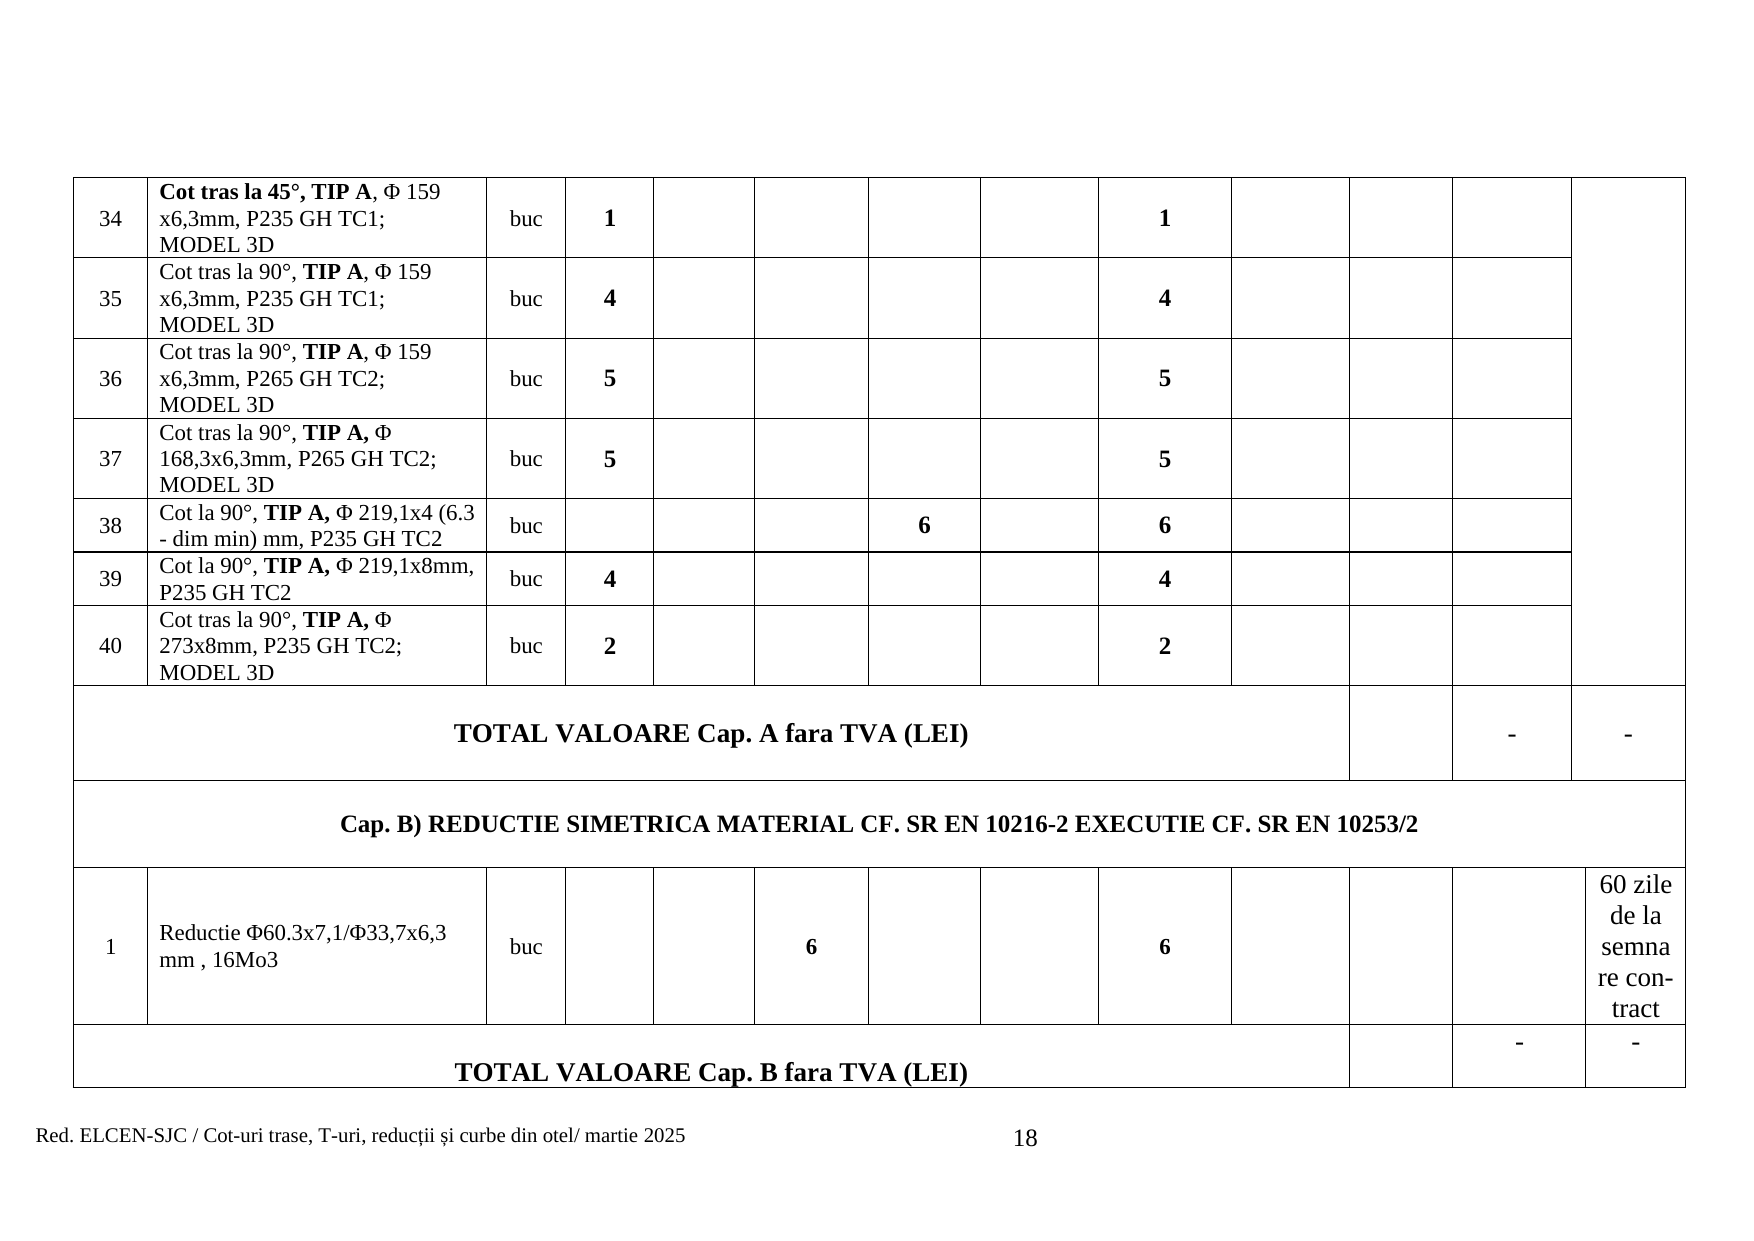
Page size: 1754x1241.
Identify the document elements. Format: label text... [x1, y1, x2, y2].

table_cell [1232, 868, 1349, 1024]
table_cell 40 [74, 606, 147, 685]
table_cell buc [487, 178, 565, 257]
table_cell 4 [566, 553, 653, 605]
table_cell [981, 419, 1098, 498]
table_cell [755, 258, 868, 337]
table_cell [1350, 553, 1452, 605]
table_cell [869, 868, 980, 1024]
table_cell [755, 419, 868, 498]
table_cell [1350, 419, 1452, 498]
table_cell [654, 499, 754, 551]
table_cell [1232, 553, 1349, 605]
table_cell - [1572, 686, 1685, 780]
table_cell [1232, 178, 1349, 257]
table_cell [869, 606, 980, 685]
table_cell [869, 419, 980, 498]
table_cell [981, 339, 1098, 417]
table_cell [1453, 606, 1571, 685]
table_cell Cot la 90°, TIP A, Φ 219,1x4 (6.3 - dim min) mm, P235 GH TC2 [148, 499, 486, 551]
table_cell 37 [74, 419, 147, 498]
table_cell buc [487, 868, 565, 1024]
table_cell [1453, 868, 1585, 1024]
table_cell [755, 553, 868, 605]
table_cell 6 [755, 868, 868, 1024]
table_cell 60 zile de la semnare con-tract [1586, 868, 1685, 1024]
table_cell 6 [1099, 868, 1231, 1024]
table_cell [869, 553, 980, 605]
table_cell buc [487, 419, 565, 498]
table_cell Cot tras la 90°, TIP A, Φ 159 x6,3mm, P235 GH TC1; MODEL 3D [148, 258, 486, 337]
table_cell [1350, 868, 1452, 1024]
table_cell 4 [566, 258, 653, 337]
table_cell [1453, 553, 1571, 605]
table_cell 1 [1099, 178, 1231, 257]
table_cell [869, 178, 980, 257]
table_cell buc [487, 606, 565, 685]
table_cell [1350, 178, 1452, 257]
table_cell [1453, 419, 1571, 498]
table_cell [1453, 258, 1571, 337]
table_cell [654, 419, 754, 498]
table_cell [1232, 258, 1349, 337]
table_cell [1350, 606, 1452, 685]
table_cell buc [487, 339, 565, 417]
table_cell [1232, 419, 1349, 498]
table_cell buc [487, 258, 565, 337]
table_cell 35 [74, 258, 147, 337]
table_cell [654, 178, 754, 257]
table_cell - [1453, 686, 1571, 780]
table_cell 5 [566, 339, 653, 417]
table_cell [1232, 606, 1349, 685]
table_cell 34 [74, 178, 147, 257]
table_cell [981, 178, 1098, 257]
table_cell 5 [1099, 339, 1231, 417]
table_cell [654, 868, 754, 1024]
table_cell 38 [74, 499, 147, 551]
table_cell 6 [869, 499, 980, 551]
table_cell [981, 553, 1098, 605]
table_cell [755, 499, 868, 551]
table_cell [869, 258, 980, 337]
table_cell [1453, 339, 1571, 417]
table_cell 36 [74, 339, 147, 417]
table_cell - [1453, 1025, 1585, 1087]
table_cell 4 [1099, 553, 1231, 605]
table_cell 39 [74, 553, 147, 605]
table_cell [1453, 178, 1571, 257]
table_cell [755, 178, 868, 257]
table_cell 1 [74, 868, 147, 1024]
table_cell [654, 553, 754, 605]
table_cell [566, 868, 653, 1024]
table_cell buc [487, 499, 565, 551]
table_cell 2 [566, 606, 653, 685]
table_cell [755, 339, 868, 417]
table_cell [981, 606, 1098, 685]
table_cell 5 [1099, 419, 1231, 498]
table_cell [1350, 1025, 1452, 1087]
table_cell [1350, 499, 1452, 551]
table_cell buc [487, 553, 565, 605]
table_cell [654, 606, 754, 685]
table_cell - [1586, 1025, 1685, 1087]
table_cell [566, 499, 653, 551]
table_cell Cot tras la 90°, TIP A, Φ 273x8mm, P235 GH TC2; MODEL 3D [148, 606, 486, 685]
table_cell Cot tras la 45°, TIP A, Φ 159 x6,3mm, P235 GH TC1; MODEL 3D [148, 178, 486, 257]
table_cell [654, 258, 754, 337]
table_cell [981, 868, 1098, 1024]
table_cell Reductie Φ60.3x7,1/Φ33,7x6,3 mm , 16Mo3 [148, 868, 486, 1024]
table_cell [1350, 258, 1452, 337]
table_cell Cot tras la 90°, TIP A, Φ 159 x6,3mm, P265 GH TC2; MODEL 3D [148, 339, 486, 417]
table_cell [1232, 339, 1349, 417]
table_cell 6 [1099, 499, 1231, 551]
table_cell [981, 499, 1098, 551]
table_cell [1572, 178, 1685, 685]
table_cell Cot la 90°, TIP A, Φ 219,1x8mm, P235 GH TC2 [148, 553, 486, 605]
table_cell [981, 258, 1098, 337]
table_cell [1350, 686, 1452, 780]
table_cell 4 [1099, 258, 1231, 337]
table_cell [869, 339, 980, 417]
table_cell 1 [566, 178, 653, 257]
table_cell Cap. B) REDUCTIE SIMETRICA MATERIAL CF. SR EN 10216-2 EXECUTIE CF. SR EN 10253/2 [74, 781, 1685, 867]
table_cell [1350, 339, 1452, 417]
table_cell Cot tras la 90°, TIP A, Φ 168,3x6,3mm, P265 GH TC2; MODEL 3D [148, 419, 486, 498]
table_cell TOTAL VALOARE Cap. A fara TVA (LEI) [74, 686, 1349, 780]
table_cell 2 [1099, 606, 1231, 685]
table_cell [755, 606, 868, 685]
table_cell [654, 339, 754, 417]
table_cell [1453, 499, 1571, 551]
table_cell 5 [566, 419, 653, 498]
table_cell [74, 1025, 1349, 1087]
table_cell [1232, 499, 1349, 551]
